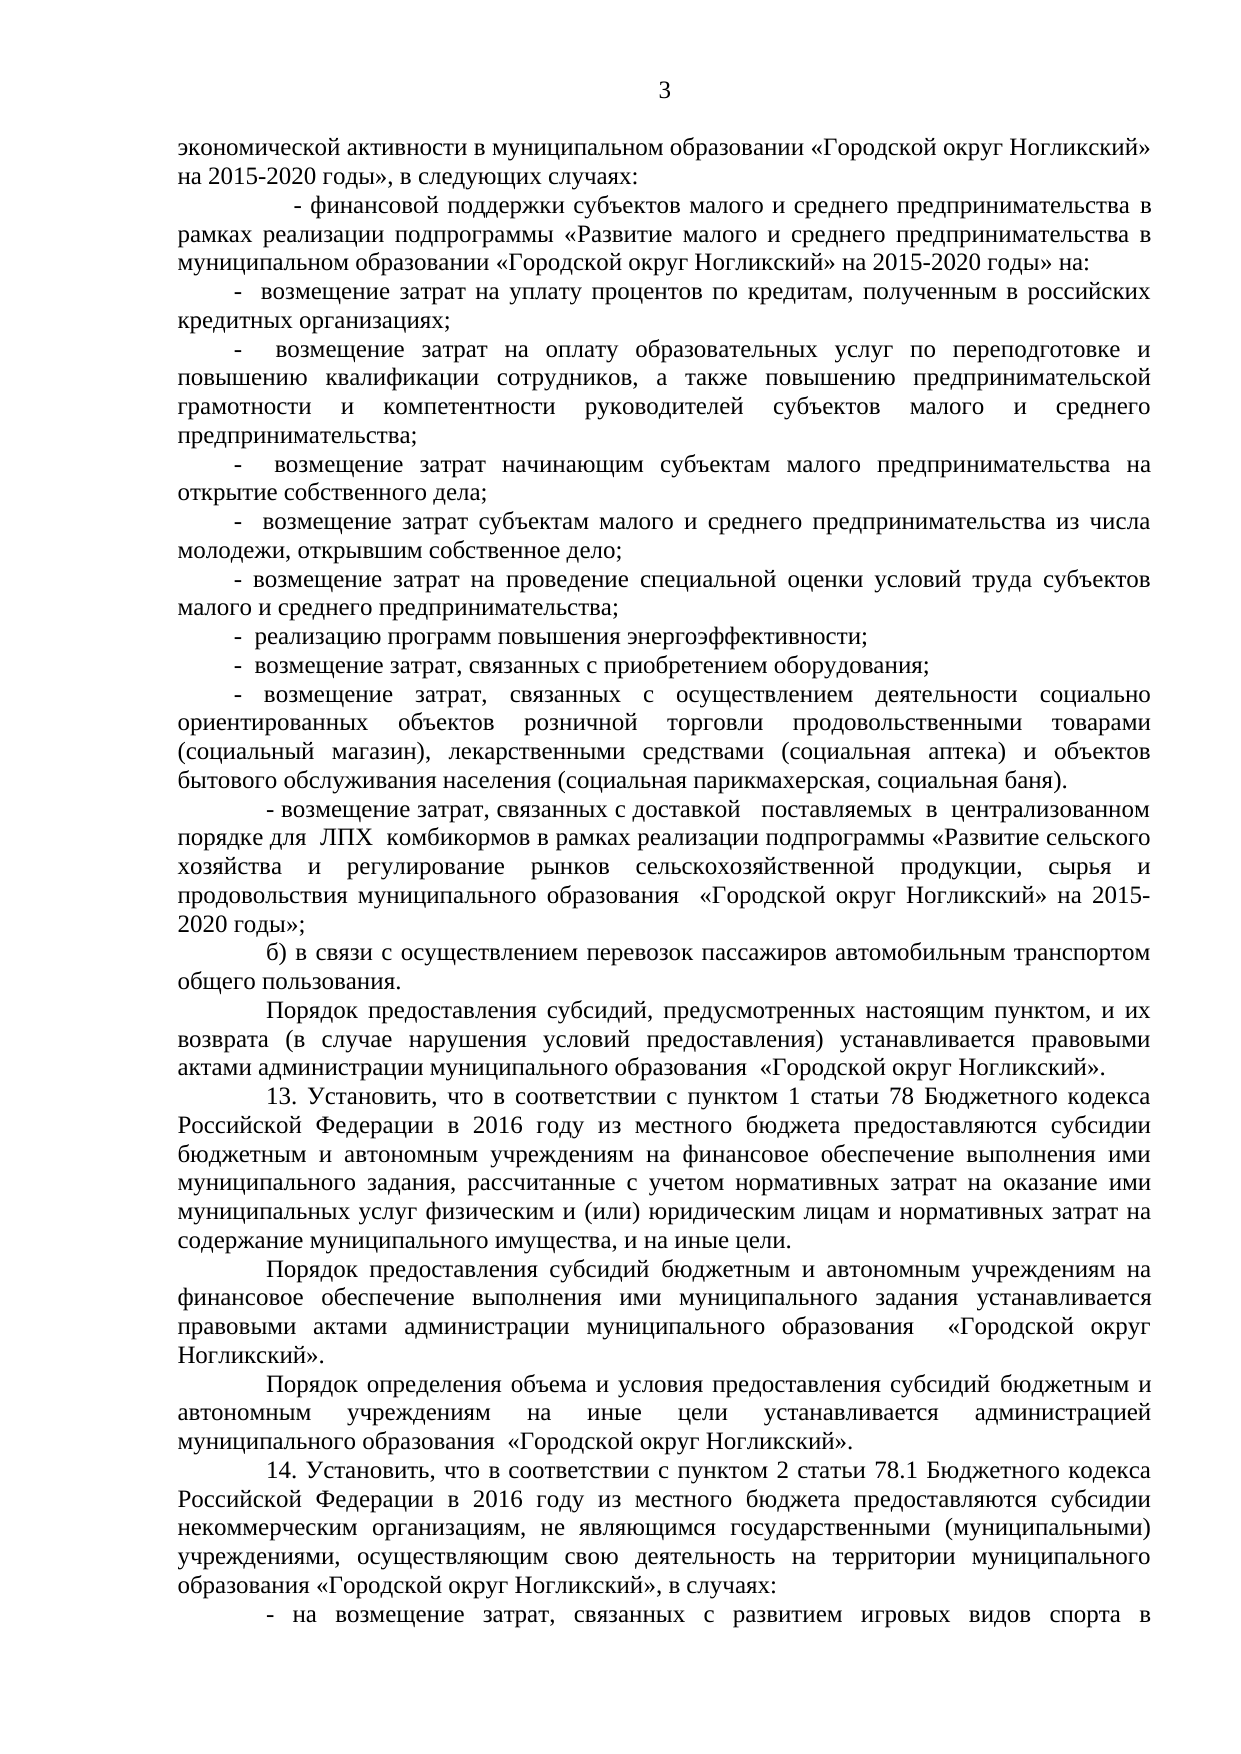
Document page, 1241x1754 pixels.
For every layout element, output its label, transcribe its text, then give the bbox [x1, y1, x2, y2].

text Порядок определения объема и условия предоставления субсидий бюджетным и автономным учреждениям на иные цели устанавливается администрацией муниципального образования «Городской округ Ногликский». [177, 1369, 1152, 1455]
text - реализацию программ повышения энергоэффективности; [177, 621, 1152, 650]
text - возмещение затрат начинающим субъектам малого предпринимательства на открытие собственного дела; [177, 449, 1152, 506]
text - финансовой поддержки субъектов малого и среднего предпринимательства в рамках реализации подпрограммы «Развитие малого и среднего предпринимательства в муниципальном образовании «Городской округ Ногликский» на 2015-2020 годы» на: [177, 190, 1152, 276]
text - возмещение затрат на уплату процентов по кредитам, полученным в российских кредитных организациях; [177, 276, 1152, 334]
text - возмещение затрат, связанных с осуществлением деятельности социально ориентированных объектов розничной торговли продовольственными товарами (социальный магазин), лекарственными средствами (социальная аптека) и объектов бытового обслуживания населения (социальная парикмахерская, социальная баня). [177, 679, 1152, 794]
text Порядок предоставления субсидий, предусмотренных настоящим пунктом, и их возврата (в случае нарушения условий предоставления) устанавливается правовыми актами администрации муниципального образования «Городской округ Ногликский». [177, 995, 1152, 1081]
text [177, 132, 1152, 190]
text - возмещение затрат на проведение специальной оценки условий труда субъектов малого и среднего предпринимательства; [177, 564, 1152, 621]
text б) в связи с осуществлением перевозок пассажиров автомобильным транспортом общего пользования. [177, 937, 1152, 995]
text - возмещение затрат, связанных с приобретением оборудования; [177, 650, 1152, 679]
text 14. Установить, что в соответствии с пунктом 2 статьи 78.1 Бюджетного кодекса Российской Федерации в 2016 году из местного бюджета предоставляются субсидии некоммерческим организациям, не являющимся государственными (муниципальными) учреждениями, осуществляющим свою деятельность на территории муниципального образования «Городской округ Ногликский», в случаях: [177, 1455, 1152, 1599]
text - возмещение затрат на оплату образовательных услуг по переподготовке и повышению квалификации сотрудников, а также повышению предпринимательской грамотности и компетентности руководителей субъектов малого и среднего предпринимательства; [177, 334, 1152, 449]
text - возмещение затрат субъектам малого и среднего предпринимательства из числа молодежи, открывшим собственное дело; [177, 506, 1152, 564]
text - возмещение затрат, связанных с доставкой поставляемых в централизованном порядке для ЛПХ комбикормов в рамках реализации подпрограммы «Развитие сельского хозяйства и регулирование рынков сельскохозяйственной продукции, сырья и продовольствия муниципального образования «Городской округ Ногликский» на 2015-2020 годы»; [177, 794, 1152, 937]
text 13. Установить, что в соответствии с пунктом 1 статьи 78 Бюджетного кодекса Российской Федерации в 2016 году из местного бюджета предоставляются субсидии бюджетным и автономным учреждениям на финансовое обеспечение выполнения ими муниципального задания, рассчитанные с учетом нормативных затрат на оказание ими муниципальных услуг физическим и (или) юридическим лицам и нормативных затрат на содержание муниципального имущества, и на иные цели. [177, 1081, 1152, 1254]
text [177, 1599, 1152, 1627]
text Порядок предоставления субсидий бюджетным и автономным учреждениям на финансовое обеспечение выполнения ими муниципального задания устанавливается правовыми актами администрации муниципального образования «Городской округ Ногликский». [177, 1254, 1152, 1369]
